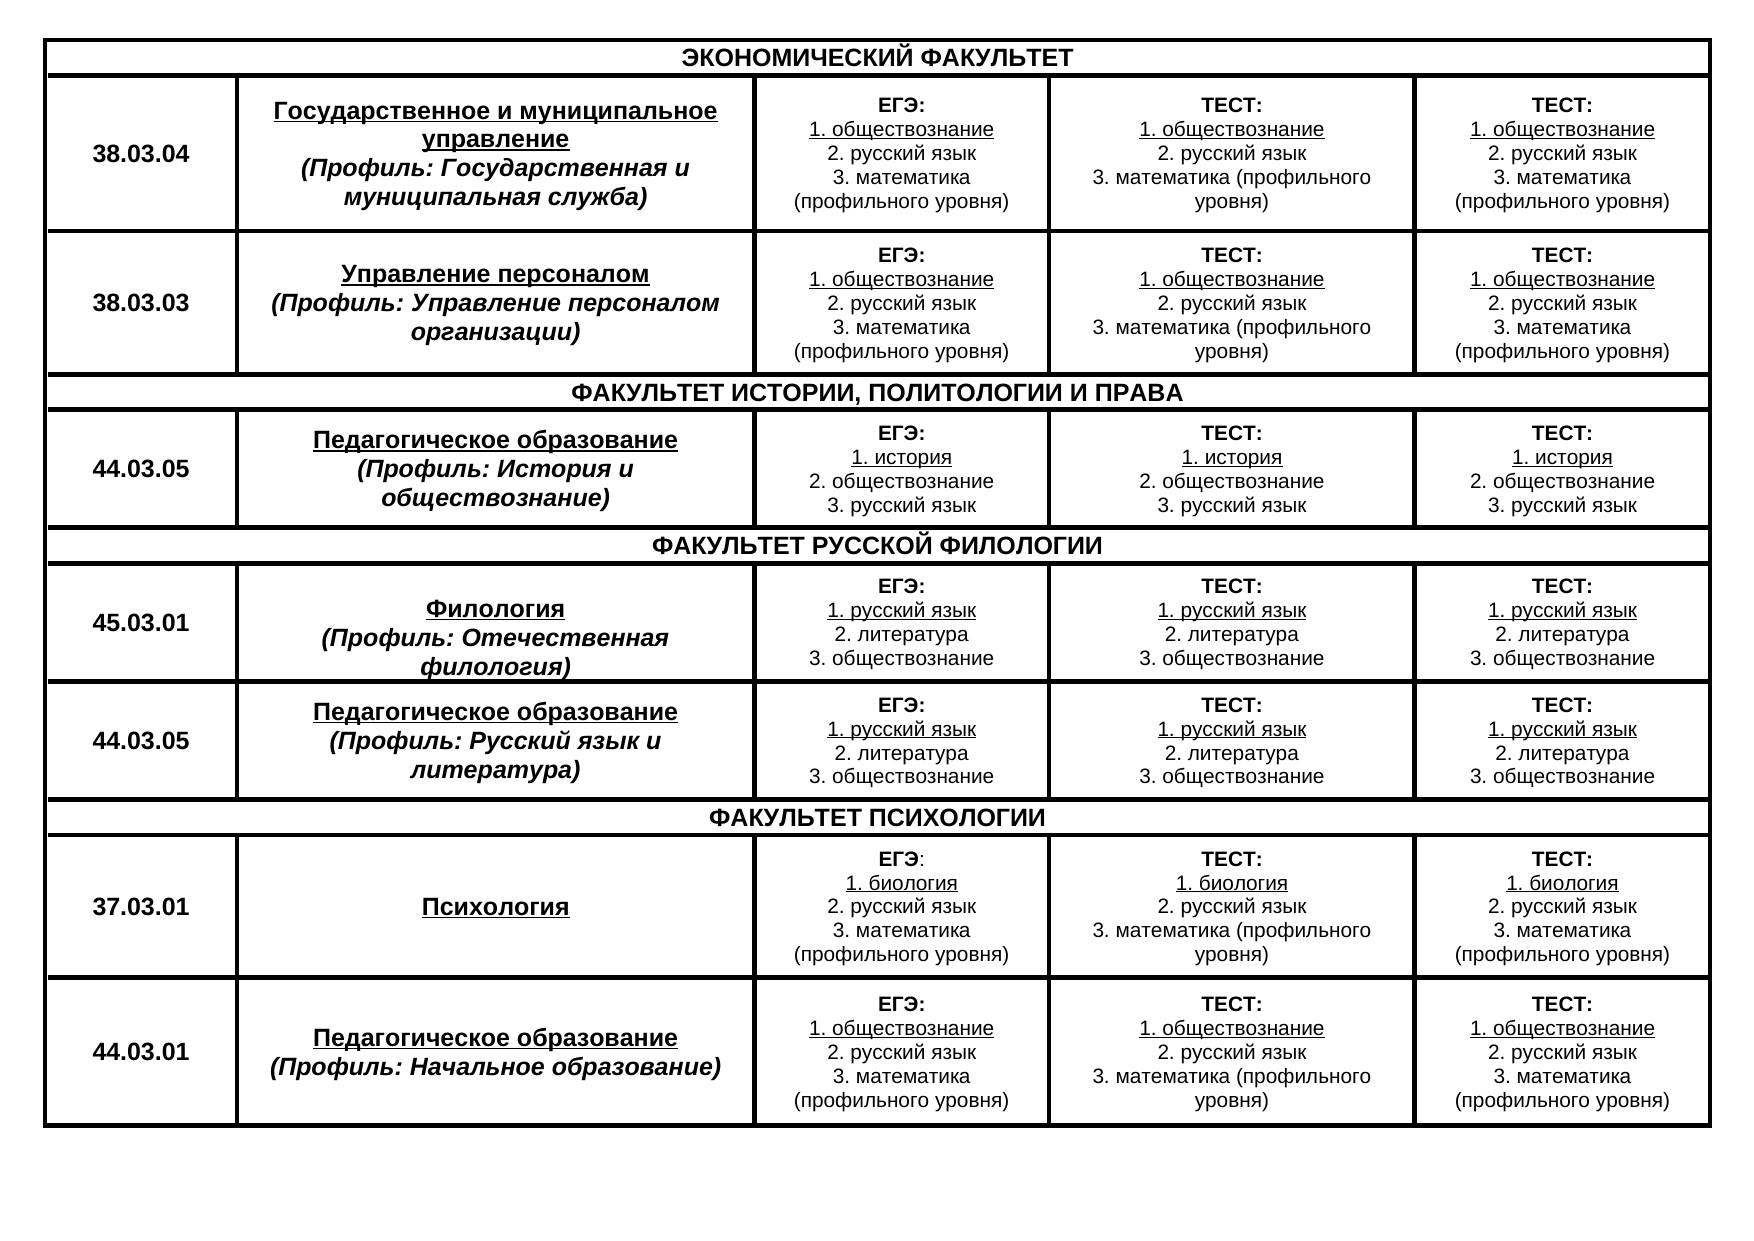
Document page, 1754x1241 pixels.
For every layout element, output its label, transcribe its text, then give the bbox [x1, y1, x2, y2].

table_cell ФАКУЛЬТЕТ ИСТОРИИ, ПОЛИТОЛОГИИ И ПРАВА [47, 373, 1708, 407]
table_cell 44.03.01 [47, 976, 235, 1123]
table_cell Педагогическое образование (Профиль: История и обществознание) [239, 412, 752, 525]
table_cell ТЕСТ: 1. русский язык 2. литература 3. обществознание [1051, 684, 1412, 797]
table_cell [1051, 980, 1412, 1123]
table_cell ЕГЭ: 1. история 2. обществознание 3. русский язык [757, 412, 1047, 525]
table_cell Педагогическое образование (Профиль: Начальное образование) [239, 980, 752, 1123]
table_cell 44.03.05 [47, 408, 235, 525]
table_cell 37.03.01 [47, 834, 235, 975]
table_cell ТЕСТ: 1. история 2. обществознание 3. русский язык [1051, 412, 1412, 525]
table_cell ТЕСТ: 1. русский язык 2. литература 3. обществознание [1417, 566, 1708, 679]
table_cell ТЕСТ: 1. обществознание 2. русский язык 3. математика (профильного уровня) [1051, 233, 1412, 372]
table_cell ТЕСТ: 1. обществознание 2. русский язык 3. математика (профильного уровня) [1417, 78, 1708, 229]
table_cell 38.03.04 [47, 74, 235, 229]
table_cell ТЕСТ: 1. русский язык 2. литература 3. обществознание [1417, 684, 1708, 797]
table_cell ТЕСТ: 1. история 2. обществознание 3. русский язык [1417, 412, 1708, 525]
table_cell ФАКУЛЬТЕТ РУССКОЙ ФИЛОЛОГИИ [47, 526, 1708, 561]
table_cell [1417, 980, 1708, 1123]
table_cell ЕГЭ: 1. обществознание 2. русский язык 3. математика (профильного уровня) [757, 233, 1047, 372]
table_cell ЕГЭ: 1. биология 2. русский язык 3. математика (профильного уровня) [757, 837, 1047, 975]
table_cell ЭКОНОМИЧЕСКИЙ ФАКУЛЬТЕТ [47, 42, 1708, 73]
table_cell ТЕСТ: 1. обществознание 2. русский язык 3. математика (профильного уровня) [1417, 233, 1708, 372]
table_cell Психология [239, 837, 752, 975]
table_cell ТЕСТ: 1. русский язык 2. литература 3. обществознание [1051, 566, 1412, 679]
table_cell ТЕСТ: 1. биология 2. русский язык 3. математика (профильного уровня) [1417, 837, 1708, 975]
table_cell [757, 980, 1047, 1123]
table_cell ЕГЭ: 1. русский язык 2. литература 3. обществознание [757, 684, 1047, 797]
table_cell ТЕСТ: 1. обществознание 2. русский язык 3. математика (профильного уровня) [1051, 78, 1412, 229]
table_cell Филология (Профиль: Отечественная филология) [239, 566, 752, 679]
table_cell 38.03.03 [47, 230, 235, 372]
table_cell Педагогическое образование (Профиль: Русский язык и литература) [239, 684, 752, 797]
table_cell Государственное и муниципальное управление (Профиль: Государственная и муниципальная служба) [239, 78, 752, 229]
table_cell Управление персоналом (Профиль: Управление персоналом организации) [239, 233, 752, 372]
table_cell 44.03.05 [47, 680, 235, 797]
table_cell ФАКУЛЬТЕТ ПСИХОЛОГИИ [47, 798, 1708, 832]
table_cell ЕГЭ: 1. русский язык 2. литература 3. обществознание [757, 566, 1047, 679]
table_cell ЕГЭ: 1. обществознание 2. русский язык 3. математика (профильного уровня) [757, 78, 1047, 229]
table_cell ТЕСТ: 1. биология 2. русский язык 3. математика (профильного уровня) [1051, 837, 1412, 975]
table_cell 45.03.01 [47, 562, 235, 679]
